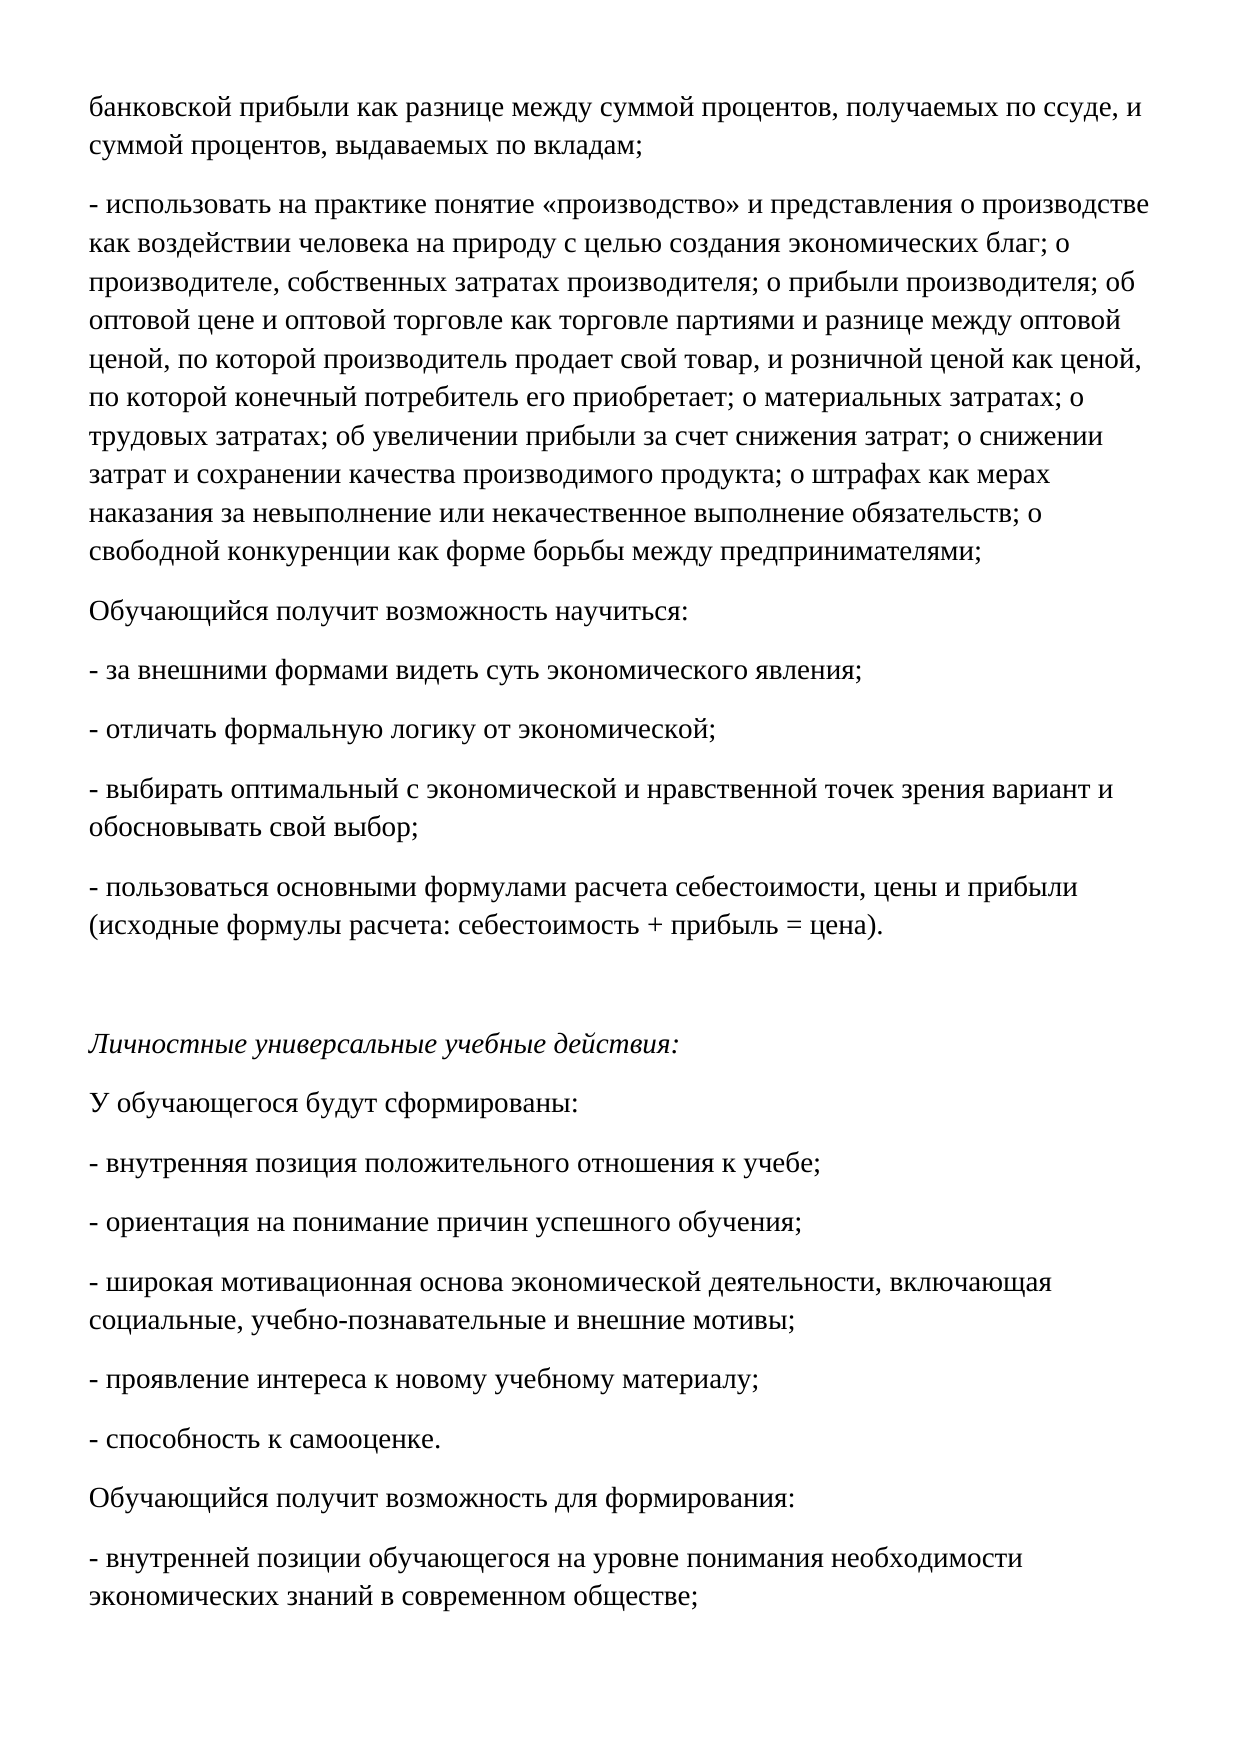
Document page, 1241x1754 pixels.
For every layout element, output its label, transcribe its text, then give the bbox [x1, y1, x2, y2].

text Личностные универсальные учебные действия: [89, 1026, 1152, 1060]
text У обучающегося будут сформированы: [89, 1086, 1152, 1119]
text - отличать формальную логику от экономической; [89, 712, 1152, 745]
text - за внешними формами видеть суть экономического явления; [89, 652, 1152, 686]
text - внутренняя позиция положительного отношения к учебе; [89, 1145, 1152, 1178]
text - способность к самооценке. [89, 1421, 1152, 1454]
text - широкая мотивационная основа экономической деятельности, включающая социальные, учебно-познавательные и внешние мотивы; [89, 1264, 1152, 1336]
text - использовать на практике понятие «производство» и представления о производстве как воздействии человека на природу с целью создания экономических благ; о производителе, собственных затратах производителя; о прибыли производителя; об оптовой цене и оптовой торговле как торговле партиями и разнице между оптовой ценой, по которой производитель продает свой товар, и розничной ценой как ценой, по которой конечный потребитель его приобретает; о материальных затратах; о трудовых затратах; об увеличении прибыли за счет снижения затрат; о снижении затрат и сохранении качества производимого продукта; о штрафах как мерах наказания за невыполнение или некачественное выполнение обязательств; о свободной конкуренции как форме борьбы между предпринимателями; [89, 187, 1152, 567]
text - внутренней позиции обучающегося на уровне понимания необходимости экономических знаний в современном обществе; [89, 1540, 1152, 1612]
text - пользоваться основными формулами расчета себестоимости, цены и прибыли (исходные формулы расчета: себестоимость + прибыль = цена). [89, 869, 1152, 941]
text - проявление интереса к новому учебному материалу; [89, 1362, 1152, 1395]
text Обучающийся получит возможность научиться: [89, 593, 1152, 626]
text Обучающийся получит возможность для формирования: [89, 1480, 1152, 1514]
text - выбирать оптимальный с экономической и нравственной точек зрения вариант и обосновывать свой выбор; [89, 771, 1152, 843]
text - ориентация на понимание причин успешного обучения; [89, 1204, 1152, 1238]
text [89, 89, 1152, 161]
